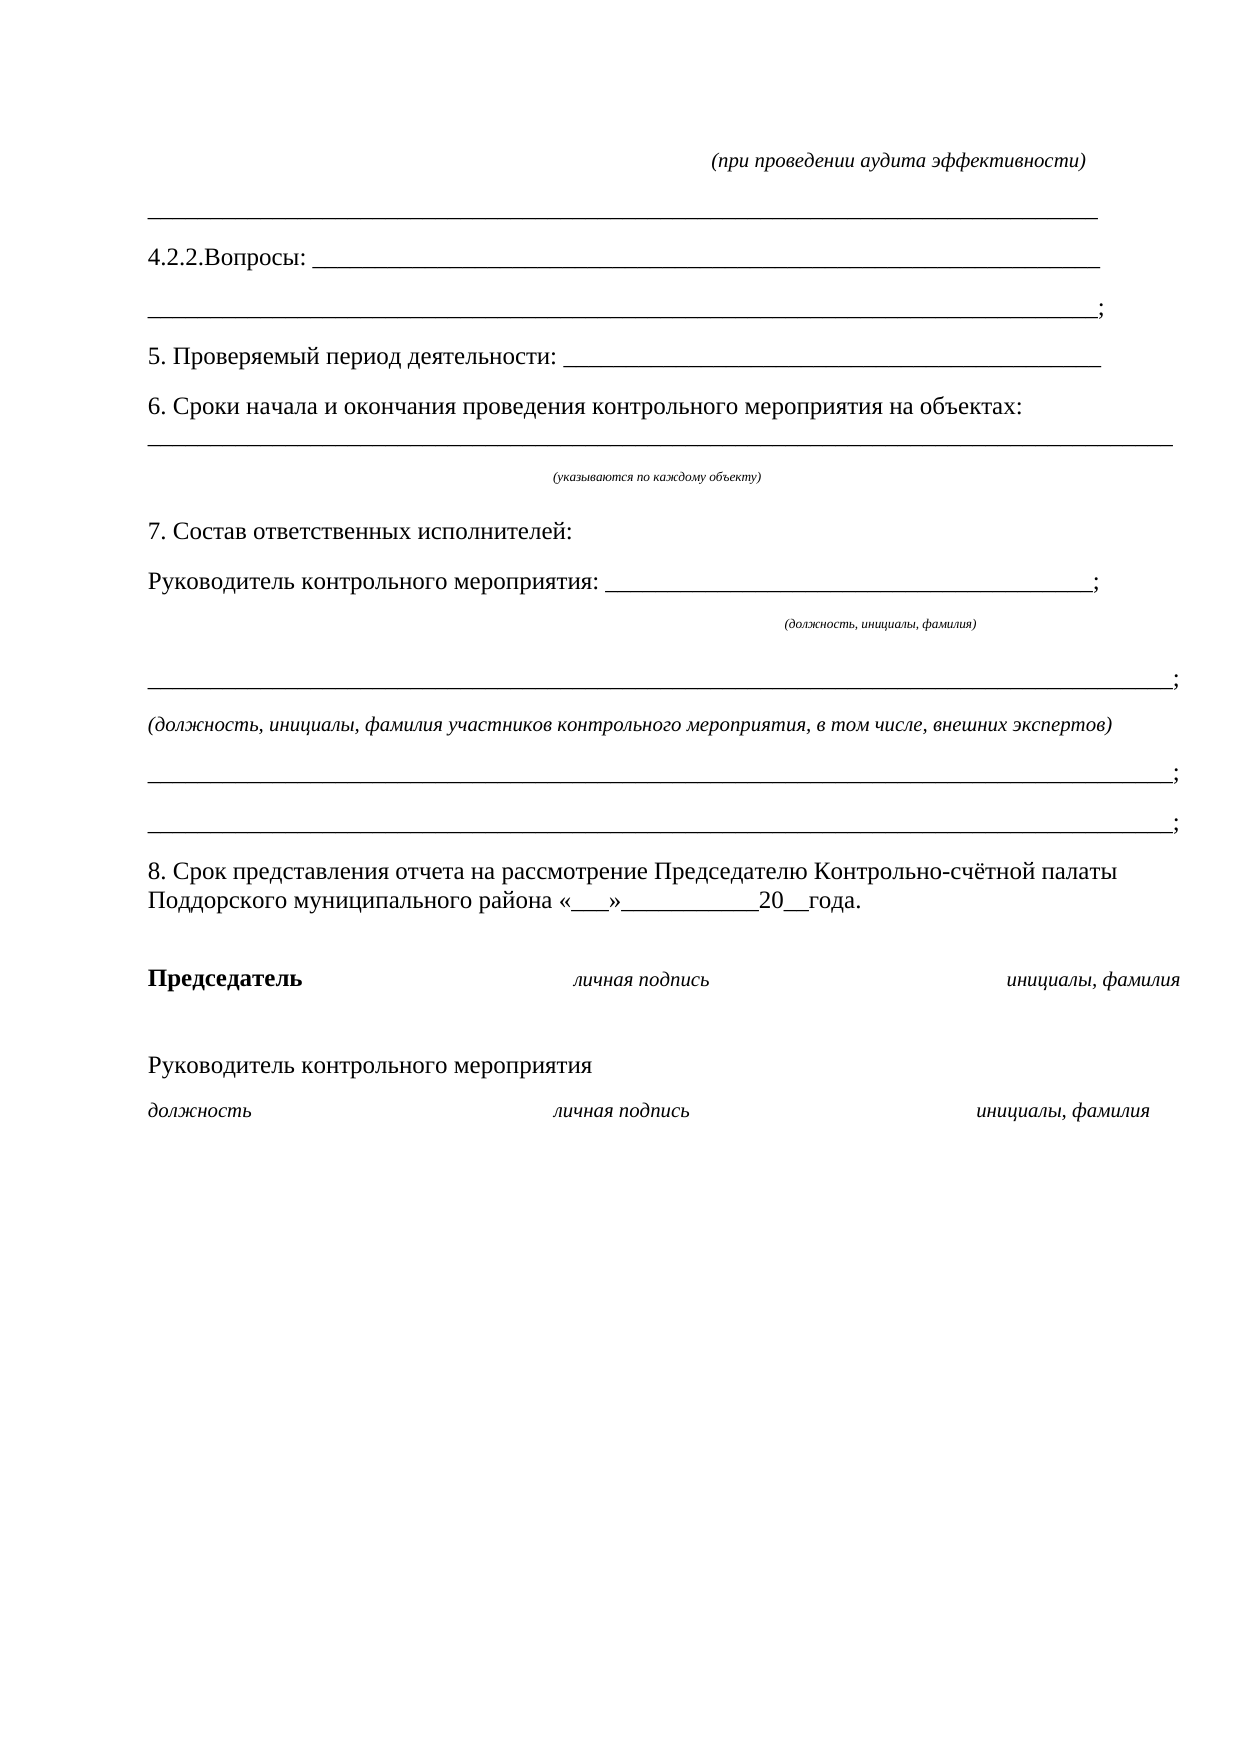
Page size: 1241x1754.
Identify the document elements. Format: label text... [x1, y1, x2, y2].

text (должность, инициалы, фамилия) [148, 616, 1166, 642]
text должность личная подпись инициалы, фамилия [148, 1098, 1166, 1122]
text 5. Проверяемый период деятельности: ___________________________________________ [148, 341, 1196, 370]
text Руководитель контрольного мероприятия [148, 1050, 1166, 1078]
text 6. Сроки начала и окончания проведения контрольного мероприятия на объектах: __________________________________________________________________________________ [148, 391, 1196, 448]
text Председатель личная подпись инициалы, фамилия [148, 963, 1198, 992]
text Руководитель контрольного мероприятия: _______________________________________; [148, 566, 1196, 595]
text 4.2.2.Вопросы: _______________________________________________________________ [148, 242, 1196, 271]
text (должность, инициалы, фамилия участников контрольного мероприятия, в том числе, внешних экспертов) [148, 712, 1196, 736]
text (указываются по каждому объекту) [148, 469, 1166, 496]
text 8. Срок представления отчета на рассмотрение Председателю Контрольно-счётной палаты Поддорского муниципального района «___»___________20__года. [148, 856, 1196, 914]
text (при проведении аудита эффективности) [148, 148, 1196, 172]
text ____________________________________________________________________________ [148, 193, 1196, 221]
text __________________________________________________________________________________; [148, 663, 1196, 692]
text __________________________________________________________________________________; [148, 807, 1196, 836]
text __________________________________________________________________________________; [148, 757, 1196, 786]
text ____________________________________________________________________________; [148, 292, 1196, 321]
text 7. Состав ответственных исполнителей: [148, 516, 1196, 545]
